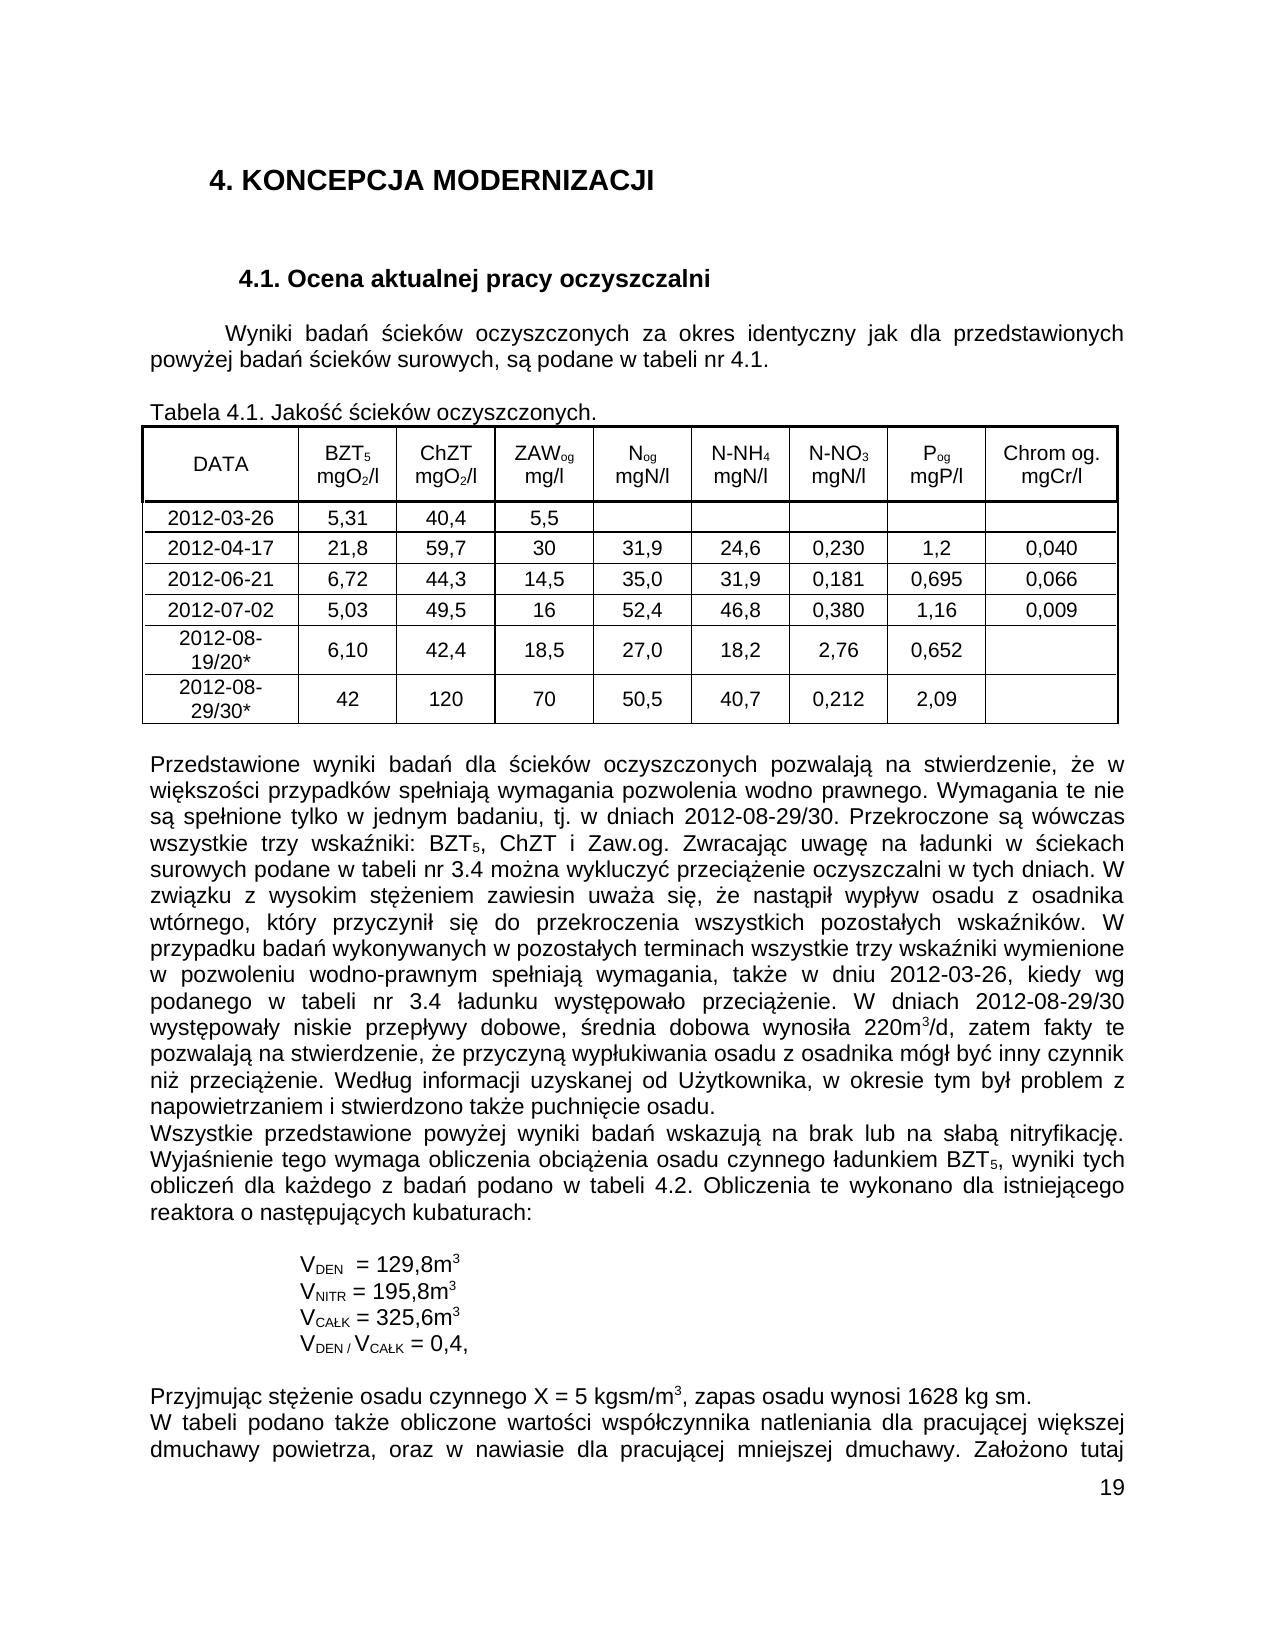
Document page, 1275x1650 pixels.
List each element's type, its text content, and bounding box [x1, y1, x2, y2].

table_cell 0,695 [888, 564, 985, 594]
table_cell 5,5 [496, 503, 593, 531]
text Wyniki badań ścieków oczyszczonych za okres identyczny jak dla przedstawionych powyżej badań ścieków surowych, są podane w tabeli nr 4.1. [150, 320, 1125, 372]
text VDEN = 129,8m3 [150, 1251, 1125, 1278]
table_cell 2,09 [888, 675, 985, 723]
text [150, 1409, 1125, 1462]
table_cell [986, 674, 1117, 723]
text VDEN / VCAŁK = 0,4, [150, 1330, 1125, 1357]
text VCAŁK = 325,6m3 [150, 1304, 1125, 1330]
text Wszystkie przedstawione powyżej wyniki badań wskazują na brak lub na słabą nitryfikację. Wyjaśnienie tego wymaga obliczenia obciążenia osadu czynnego ładunkiem BZT5, wyniki tych obliczeń dla każdego z badań podano w tabeli 4.2. Obliczenia te wykonano dla istniejącego reaktora o następujących kubaturach: [150, 1119, 1125, 1225]
table_cell 0,040 [986, 531, 1117, 563]
table_cell 40,7 [692, 675, 789, 723]
table_cell [594, 503, 691, 531]
table_header ZAWog mg/l [496, 428, 593, 500]
table_cell 14,5 [496, 564, 593, 594]
table_cell 1,16 [888, 595, 985, 625]
table_cell 2012-07-02 [143, 594, 298, 625]
table_cell 49,5 [397, 595, 494, 625]
table_cell 5,31 [299, 503, 396, 531]
table_header Chrom og. mgCr/l [986, 428, 1116, 500]
table_cell 27,0 [594, 626, 691, 674]
table_cell 5,03 [299, 595, 396, 625]
table_cell 50,5 [594, 675, 691, 723]
table_cell 0,230 [790, 533, 887, 563]
table_cell 120 [397, 675, 494, 723]
table_cell 40,4 [397, 503, 494, 531]
table_cell [986, 625, 1117, 674]
table_cell 2012-08-19/20* [143, 625, 298, 674]
table_cell [790, 503, 887, 531]
table_header N-NO3 mgN/l [790, 428, 887, 500]
table_cell 24,6 [692, 533, 789, 563]
subtitle 4.1. Ocena aktualnej pracy oczyszczalni [239, 264, 1125, 293]
table_cell 52,4 [594, 595, 691, 625]
table_cell 70 [496, 675, 593, 723]
table_cell 2012-03-26 [143, 500, 298, 531]
text Przyjmując stężenie osadu czynnego X = 5 kgsm/m3, zapas osadu wynosi sm. [150, 1383, 1125, 1409]
table_header BZT5 mgO2/l [299, 428, 396, 500]
table_cell [888, 503, 985, 531]
table_cell 35,0 [594, 564, 691, 594]
table_cell 59,7 [397, 533, 494, 563]
text Przedstawione wyniki badań dla ścieków oczyszczonych pozwalają na stwierdzenie, że w większości przypadków spełniają wymagania pozwolenia wodno prawnego. Wymagania te nie są spełnione tylko w jednym badaniu, tj. w dniach 2012-08-29/30. Przekroczone są wówczas wszystkie trzy wskaźniki: BZT5, ChZT i Zaw.og. Zwracając uwagę na ładunki w ściekach surowych podane w tabeli nr 3.4 można wykluczyć przeciążenie oczyszczalni w tych dniach. W związku z wysokim stężeniem zawiesin uważa się, że nastąpił wypływ osadu z osadnika wtórnego, który przyczynił się do przekroczenia wszystkich pozostałych wskaźników. W przypadku badań wykonywanych w pozostałych terminach wszystkie trzy wskaźniki wymienione w pozwoleniu wodno-prawnym spełniają wymagania, także w dniu 2012-03-26, kiedy wg podanego w tabeli nr 3.4 ładunku występowało przeciążenie. W dniach 2012-08-29/30 występowały niskie przepływy dobowe, średnia dobowa wynosiła 220m3/d, zatem fakty te pozwalają na stwierdzenie, że przyczyną wypłukiwania osadu z osadnika mógł być inny czynnik niż przeciążenie. Według informacji uzyskanej od Użytkownika, w okresie tym był problem z napowietrzaniem i stwierdzono także puchnięcie osadu. [150, 751, 1125, 1119]
table_cell 30 [496, 533, 593, 563]
table_cell 1,2 [888, 533, 985, 563]
table_cell 2012-06-21 [143, 563, 298, 594]
table_cell 2012-04-17 [143, 531, 298, 563]
table_cell [692, 503, 789, 531]
text VNITR = 195,8m3 [150, 1278, 1125, 1304]
table_cell 44,3 [397, 564, 494, 594]
table_cell 21,8 [299, 533, 396, 563]
table_cell 0,212 [790, 675, 887, 723]
table_header Nog mgN/l [594, 428, 691, 500]
table_cell 46,8 [692, 595, 789, 625]
table_cell 31,9 [594, 533, 691, 563]
table_cell [986, 503, 1117, 531]
table_cell 0,652 [888, 626, 985, 674]
table_cell 31,9 [692, 564, 789, 594]
text Tabela 4.1. Jakość ścieków oczyszczonych. [150, 399, 1125, 425]
table_header N-NH4 mgN/l [692, 428, 789, 500]
table_cell 42,4 [397, 626, 494, 674]
table_cell 0,009 [986, 594, 1117, 625]
table_cell 42 [299, 675, 396, 723]
table_cell 16 [496, 595, 593, 625]
table_header ChZT mgO2/l [397, 428, 494, 500]
table_header Pog mgP/l [888, 428, 985, 500]
table_cell 0,066 [986, 563, 1117, 594]
table_cell 6,10 [299, 626, 396, 674]
table_cell 0,380 [790, 595, 887, 625]
table_cell 6,72 [299, 564, 396, 594]
table_cell 0,181 [790, 564, 887, 594]
table_cell 18,5 [496, 626, 593, 674]
table_header DATA [144, 428, 298, 500]
subtitle 4. KONCEPCJA MODERNIZACJI [209, 162, 1125, 196]
table_cell 2012-08-29/30* [143, 674, 298, 723]
table_cell 2,76 [790, 626, 887, 674]
table_cell 18,2 [692, 626, 789, 674]
